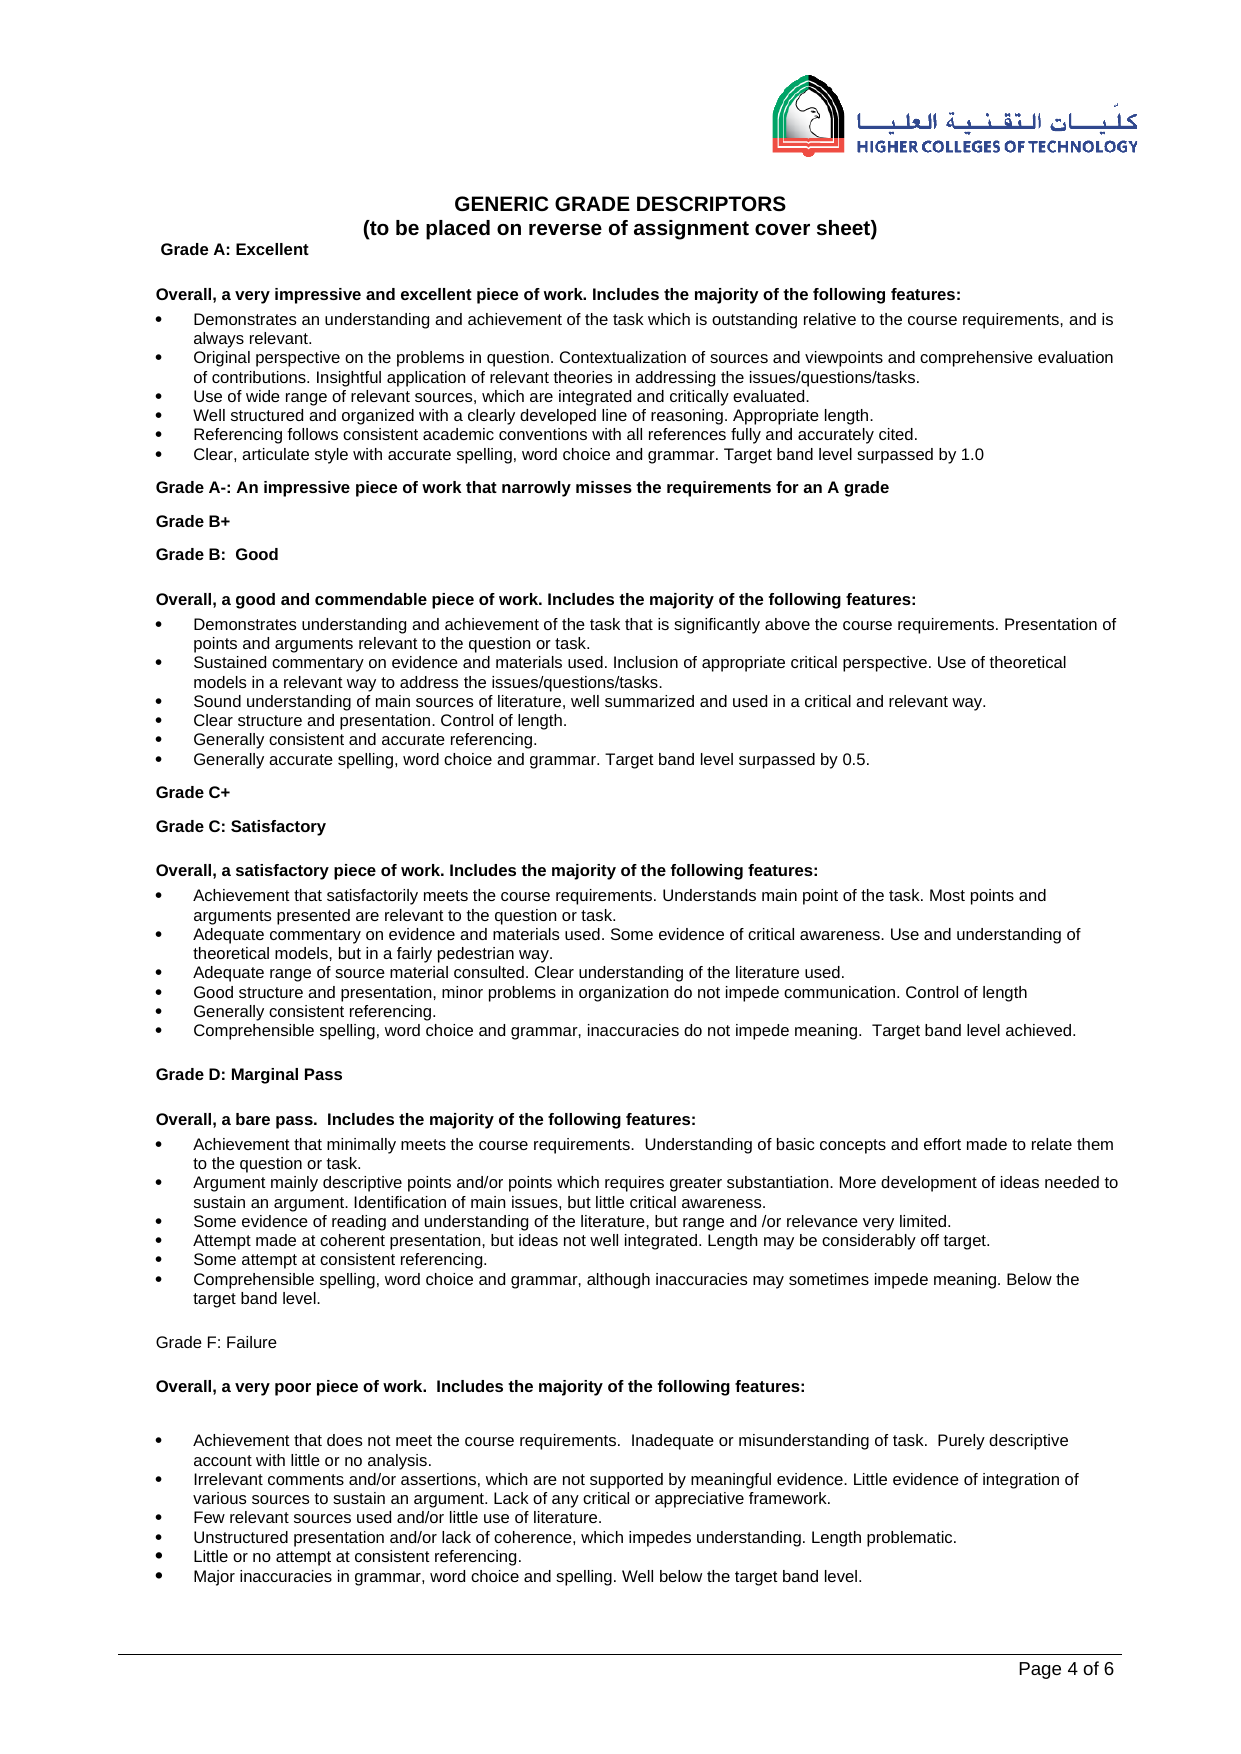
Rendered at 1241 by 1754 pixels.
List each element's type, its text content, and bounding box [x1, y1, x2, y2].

list Generally consistent and accurate referencing. [156, 730, 1122, 749]
list Demonstrates an understanding and achievement of the task which is outstanding relative to the course requirements, and is always relevant. [156, 310, 1122, 348]
list Original perspective on the problems in question. Contextualization of sources and viewpoints and comprehensive evaluation of contributions. Insightful application of relevant theories in addressing the issues/questions/tasks. [156, 348, 1122, 387]
list Adequate commentary on evidence and materials used. Some evidence of critical awareness. Use and understanding of theoretical models, but in a fairly pedestrian way. [156, 925, 1122, 963]
text Grade A: Excellent [156, 240, 1122, 259]
subtitle Overall, a satisfactory piece of work. Includes the majority of the following features: [156, 861, 1122, 880]
list Argument mainly descriptive points and/or points which requires greater substantiation. More development of ideas needed to sustain an argument. Identification of main issues, but little critical awareness. [156, 1173, 1122, 1212]
list Sound understanding of main sources of literature, well summarized and used in a critical and relevant way. [156, 692, 1122, 711]
text Grade B+ [156, 512, 1122, 531]
list Generally consistent referencing. [156, 1002, 1122, 1021]
subtitle Overall, a good and commendable piece of work. Includes the majority of the following features: [156, 589, 1122, 608]
list Achievement that does not meet the course requirements. Inadequate or misunderstanding of task. Purely descriptive account with little or no analysis. [156, 1431, 1122, 1470]
list Some evidence of reading and understanding of the literature, but range and /or relevance very limited. [156, 1212, 1122, 1231]
list Attempt made at coherent presentation, but ideas not well integrated. Length may be considerably off target. [156, 1231, 1122, 1250]
subtitle Overall, a very impressive and excellent piece of work. Includes the majority of the following features: [156, 284, 1122, 303]
list Well structured and organized with a clearly developed line of reasoning. Appropriate length. [156, 406, 1122, 425]
text Grade A-: An impressive piece of work that narrowly misses the requirements for an A grade [118, 478, 1122, 497]
list Good structure and presentation, minor problems in organization do not impede communication. Control of length [156, 982, 1122, 1002]
text Grade C+ [156, 783, 1122, 802]
text Grade C: Satisfactory [118, 817, 1122, 836]
list Comprehensible spelling, word choice and grammar, inaccuracies do not impede meaning. Target band level achieved. [156, 1021, 1122, 1040]
list Generally accurate spelling, word choice and grammar. Target band level surpassed by 0.5. [156, 749, 1122, 769]
list Clear, articulate style with accurate spelling, word choice and grammar. Target band level surpassed by 1.0 [156, 444, 1122, 464]
list Major inaccuracies in grammar, word choice and spelling. Well below the target band level. [156, 1566, 1122, 1586]
list Sustained commentary on evidence and materials used. Inclusion of appropriate critical perspective. Use of theoretical models in a relevant way to address the issues/questions/tasks. [156, 653, 1122, 692]
list Few relevant sources used and/or little use of literature. [156, 1508, 1122, 1527]
list Comprehensible spelling, word choice and grammar, although inaccuracies may sometimes impede meaning. Below the target band level. [156, 1269, 1122, 1308]
list Clear structure and presentation. Control of length. [156, 711, 1122, 730]
subtitle Grade F: Failure [118, 1333, 1122, 1352]
subtitle Grade D: Marginal Pass [118, 1065, 1122, 1084]
list Irrelevant comments and/or assertions, which are not supported by meaningful evidence. Little evidence of integration of various sources to sustain an argument. Lack of any critical or appreciative framework. [156, 1470, 1122, 1508]
text Grade B: Good [118, 545, 1122, 564]
text (to be placed on reverse of assignment cover sheet) [118, 216, 1122, 240]
list Referencing follows consistent academic conventions with all references fully and accurately cited. [156, 425, 1122, 444]
subtitle Overall, a very poor piece of work. Includes the majority of the following features: [156, 1377, 1122, 1396]
picture [772, 75, 1138, 157]
list Adequate range of source material consulted. Clear understanding of the literature used. [156, 963, 1122, 982]
subtitle Overall, a bare pass. Includes the majority of the following features: [156, 1109, 1122, 1128]
list Some attempt at consistent referencing. [156, 1250, 1122, 1269]
list Use of wide range of relevant sources, which are integrated and critically evaluated. [156, 387, 1122, 406]
text GENERIC GRADE DESCRIPTORS [118, 192, 1122, 216]
list Demonstrates understanding and achievement of the task that is significantly above the course requirements. Presentation of points and arguments relevant to the question or task. [156, 615, 1122, 653]
list Achievement that minimally meets the course requirements. Understanding of basic concepts and effort made to relate them to the question or task. [156, 1135, 1122, 1173]
list Little or no attempt at consistent referencing. [156, 1547, 1122, 1566]
list Achievement that satisfactorily meets the course requirements. Understands main point of the task. Most points and arguments presented are relevant to the question or task. [156, 886, 1122, 925]
list Unstructured presentation and/or lack of coherence, which impedes understanding. Length problematic. [156, 1527, 1122, 1547]
